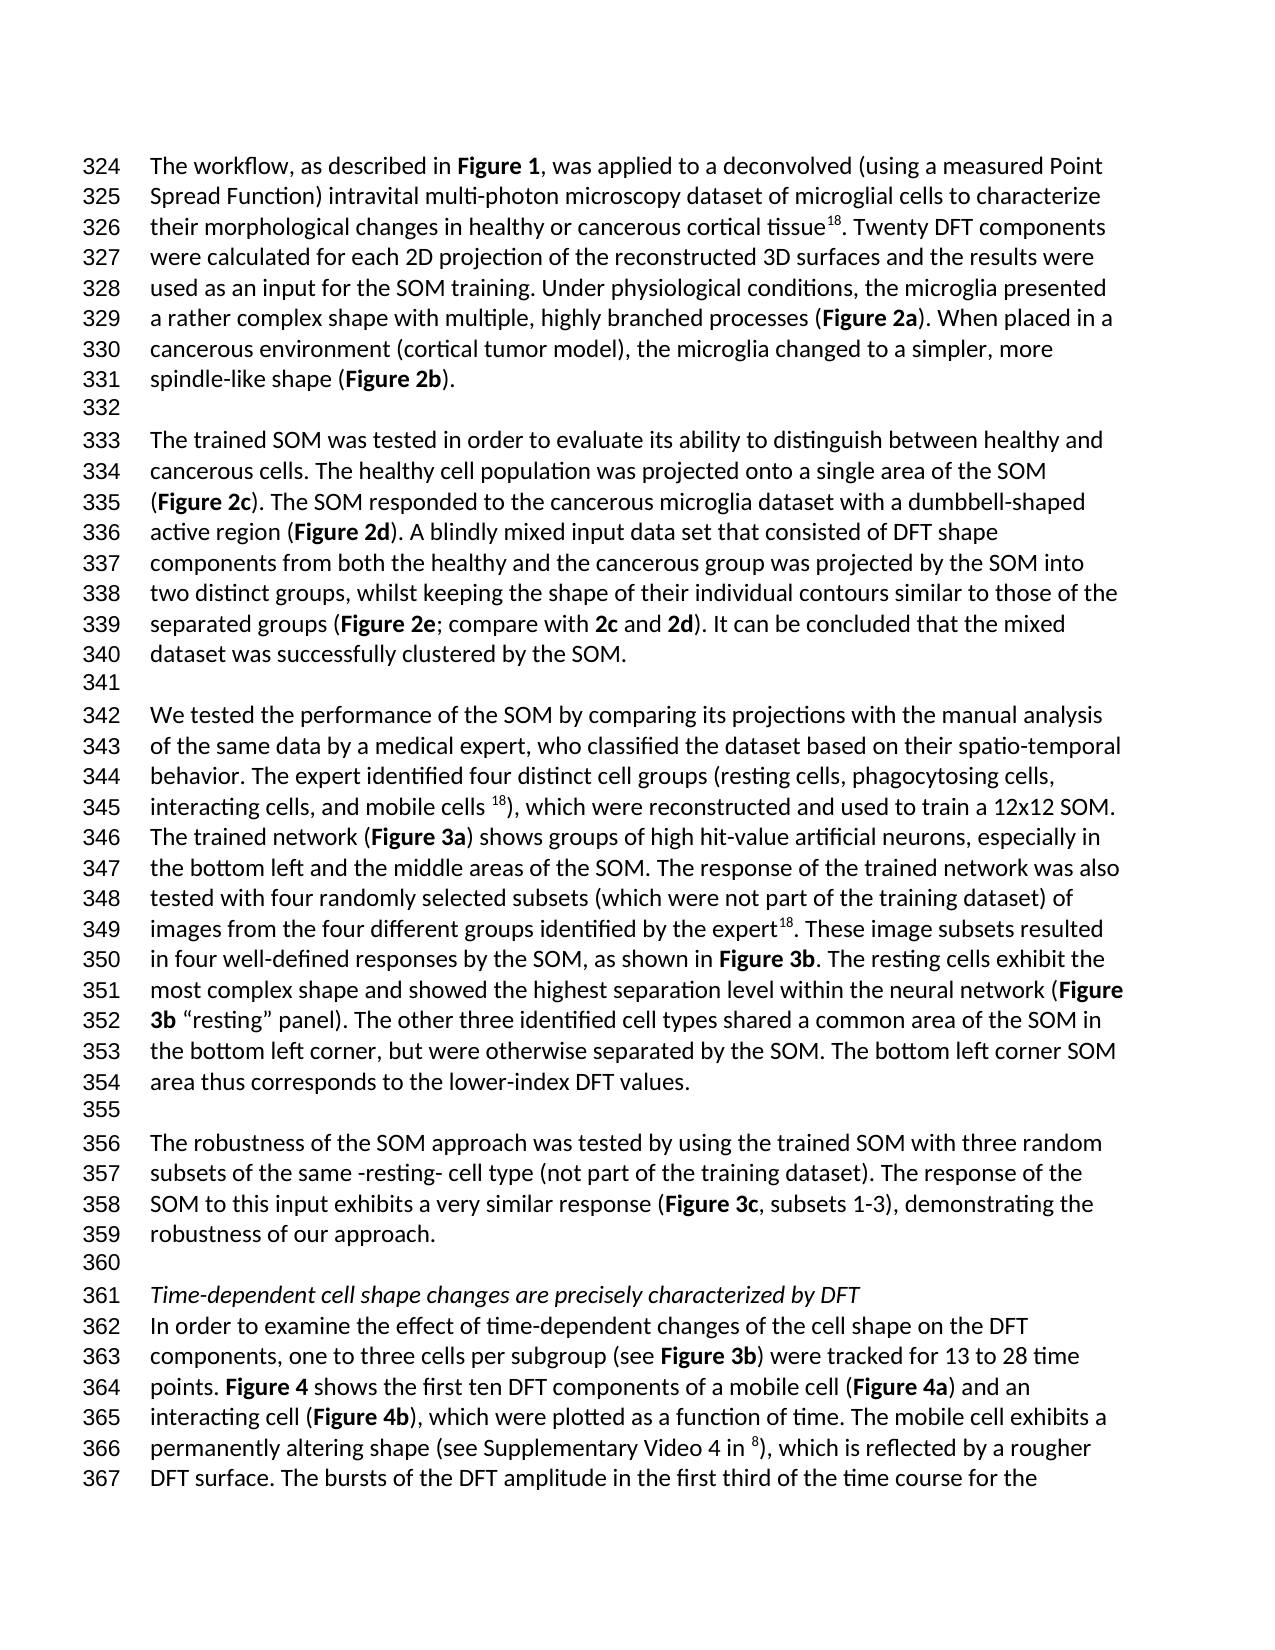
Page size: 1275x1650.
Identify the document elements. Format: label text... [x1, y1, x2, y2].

text The workflow, as described in Figure 1, was applied to a deconvolved (using a measured Point Spread Function) intravital multi-photon microscopy dataset of microglial cells to characterize their morphological changes in healthy or cancerous cortical tissue18. Twenty DFT components were calculated for each 2D projection of the reconstructed 3D surfaces and the results were used as an input for the SOM training. Under physiological conditions, the microglia presented a rather complex shape with multiple, highly branched processes (Figure 2a). When placed in a cancerous environment (cortical tumor model), the microglia changed to a simpler, more spindle-like shape (Figure 2b). [150, 150, 1125, 394]
text The trained SOM was tested in order to evaluate its ability to distinguish between healthy and cancerous cells. The healthy cell population was projected onto a single area of the SOM (Figure 2c). The SOM responded to the cancerous microglia dataset with a dumbbell-shaped active region (Figure 2d). A blindly mixed input data set that consisted of DFT shape components from both the healthy and the cancerous group was projected by the SOM into two distinct groups, whilst keeping the shape of their individual contours similar to those of the separated groups (Figure 2e; compare with 2c and 2d). It can be concluded that the mixed dataset was successfully clustered by the SOM. [150, 425, 1125, 669]
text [150, 1310, 1125, 1493]
text The robustness of the SOM approach was tested by using the trained SOM with three random subsets of the same -resting- cell type (not part of the training dataset). The response of the SOM to this input exhibits a very similar response (Figure 3c, subsets 1-3), demonstrating the robustness of our approach. [150, 1127, 1125, 1249]
text We tested the performance of the SOM by comparing its projections with the manual analysis of the same data by a medical expert, who classified the dataset based on their spatio-temporal behavior. The expert identified four distinct cell groups (resting cells, phagocytosing cells, interacting cells, and mobile cells 18), which were reconstructed and used to train a 12x12 SOM. The trained network (Figure 3a) shows groups of high hit-value artificial neurons, especially in the bottom left and the middle areas of the SOM. The response of the trained network was also tested with four randomly selected subsets (which were not part of the training dataset) of images from the four different groups identified by the expert18. These image subsets resulted in four well-defined responses by the SOM, as shown in Figure 3b. The resting cells exhibit the most complex shape and showed the highest separation level within the neural network (Figure 3b “resting” panel). The other three identified cell types shared a common area of the SOM in the bottom left corner, but were otherwise separated by the SOM. The bottom left corner SOM area thus corresponds to the lower-index DFT values. [150, 699, 1125, 1096]
text Time-dependent cell shape changes are precisely characterized by DFT [150, 1279, 1125, 1310]
